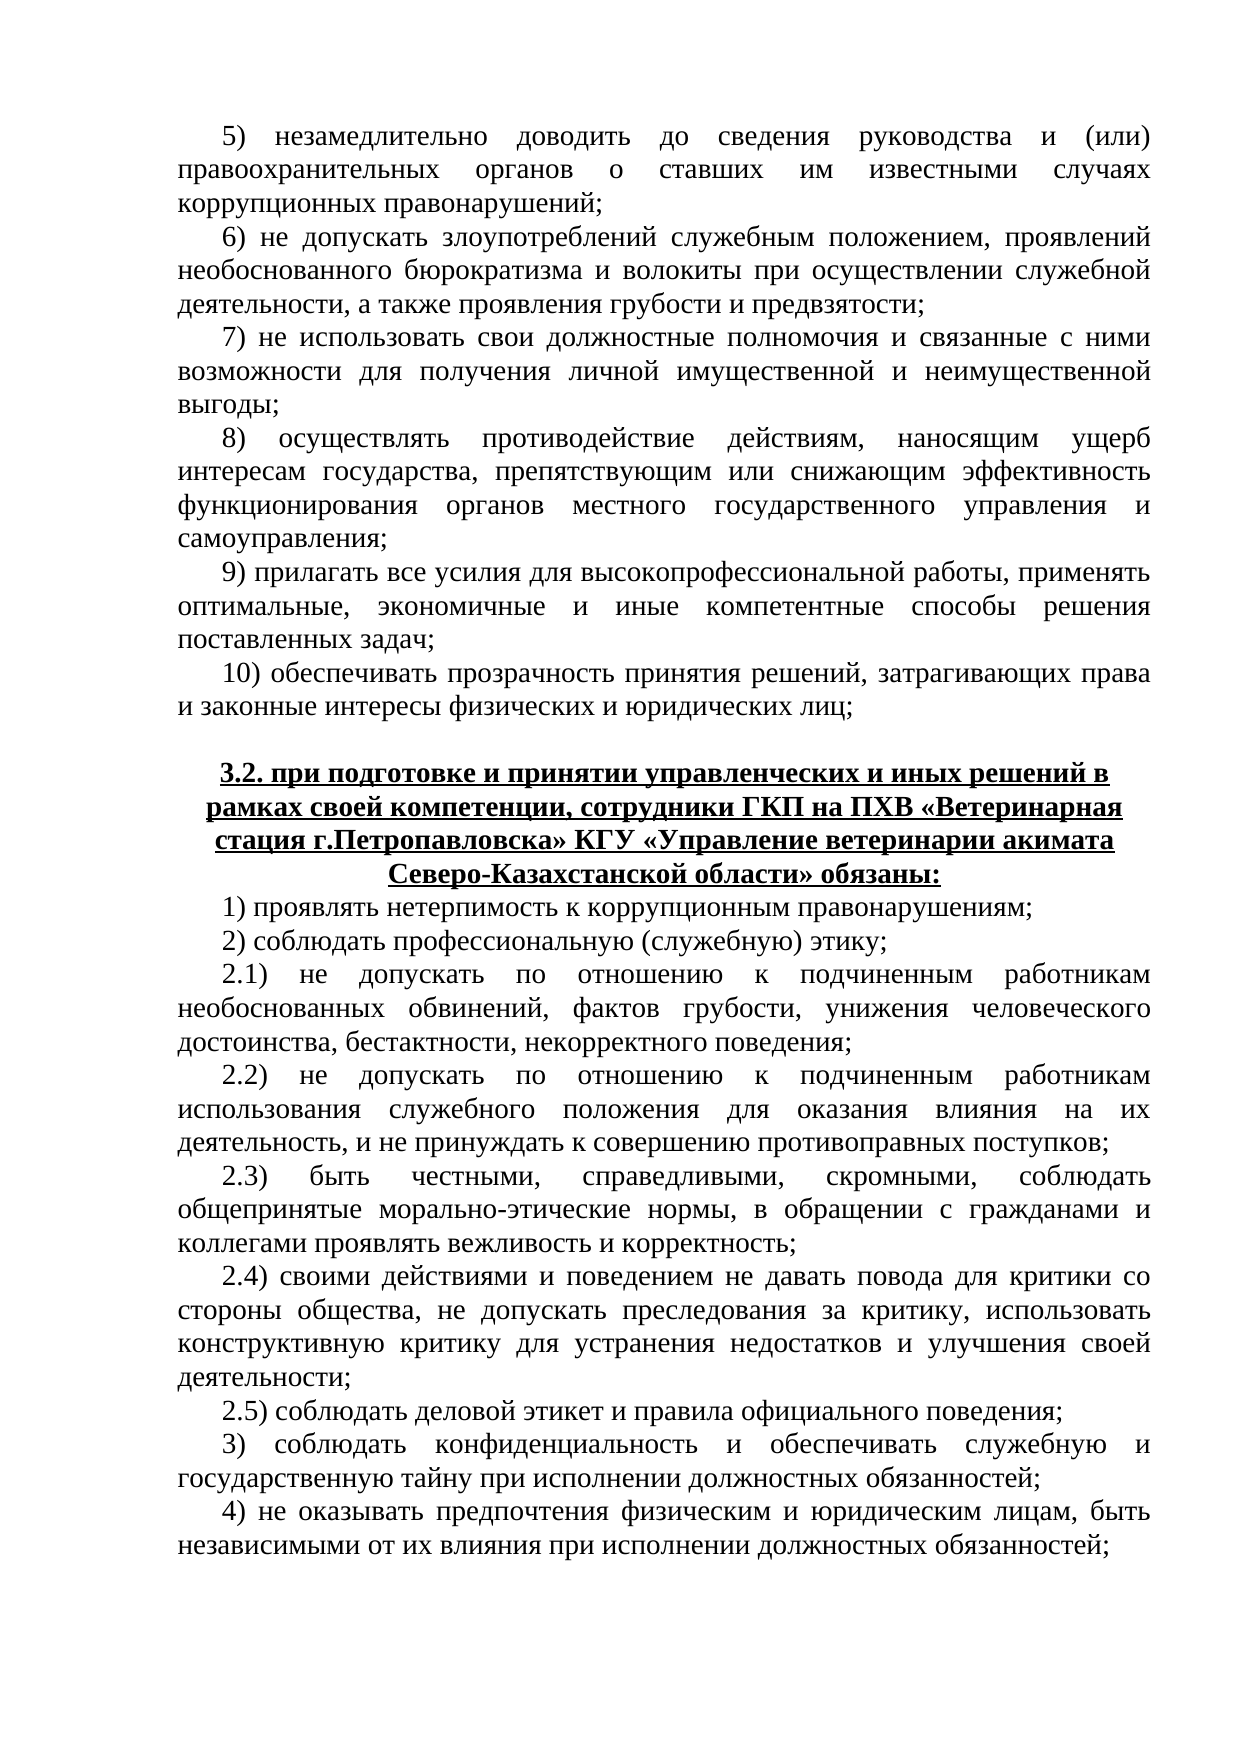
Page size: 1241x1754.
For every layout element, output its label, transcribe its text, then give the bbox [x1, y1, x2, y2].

list 1) проявлять нетерпимость к коррупционным правонарушениям; [177, 889, 1152, 923]
list 2) соблюдать профессиональную (служебную) этику; [177, 923, 1152, 957]
list 9) прилагать все усилия для высокопрофессиональной работы, применять оптимальные, экономичные и иные компетентные способы решения поставленных задач; [177, 554, 1152, 655]
list 2.1) не допускать по отношению к подчиненным работникам необоснованных обвинений, фактов грубости, унижения человеческого достоинства, бестактности, некорректного поведения; [177, 957, 1152, 1057]
list 2.4) своими действиями и поведением не давать повода для критики со стороны общества, не допускать преследования за критику, использовать конструктивную критику для устранения недостатков и улучшения своей деятельности; [177, 1258, 1152, 1393]
list 3) соблюдать конфиденциальность и обеспечивать служебную и государственную тайну при исполнении должностных обязанностей; [177, 1426, 1152, 1493]
list 3.2. при подготовке и принятии управленческих и иных решений в рамках своей компетенции, сотрудники ГКП на ПХВ «Ветеринарная стация г.Петропавловска» КГУ «Управление ветеринарии акимата Северо-Казахстанской области» обязаны: [177, 755, 1152, 889]
list 2.5) соблюдать деловой этикет и правила официального поведения; [177, 1393, 1152, 1426]
list 4) не оказывать предпочтения физическим и юридическим лицам, быть независимыми от их влияния при исполнении должностных обязанностей; [177, 1493, 1152, 1560]
list 7) не использовать свои должностные полномочия и связанные с ними возможности для получения личной имущественной и неимущественной выгоды; [177, 319, 1152, 420]
list 10) обеспечивать прозрачность принятия решений, затрагивающих права и законные интересы физических и юридических лиц; [177, 655, 1152, 722]
list 6) не допускать злоупотреблений служебным положением, проявлений необоснованного бюрократизма и волокиты при осуществлении служебной деятельности, а также проявления грубости и предвзятости; [177, 219, 1152, 319]
list 8) осуществлять противодействие действиям, наносящим ущерб интересам государства, препятствующим или снижающим эффективность функционирования органов местного государственного управления и самоуправления; [177, 420, 1152, 554]
list 2.3) быть честными, справедливыми, скромными, соблюдать общепринятые морально-этические нормы, в обращении с гражданами и коллегами проявлять вежливость и корректность; [177, 1158, 1152, 1258]
list 2.2) не допускать по отношению к подчиненным работникам использования служебного положения для оказания влияния на их деятельность, и не принуждать к совершению противоправных поступков; [177, 1057, 1152, 1158]
list 5) незамедлительно доводить до сведения руководства и (или) правоохранительных органов о ставших им известными случаях коррупционных правонарушений; [177, 118, 1152, 219]
